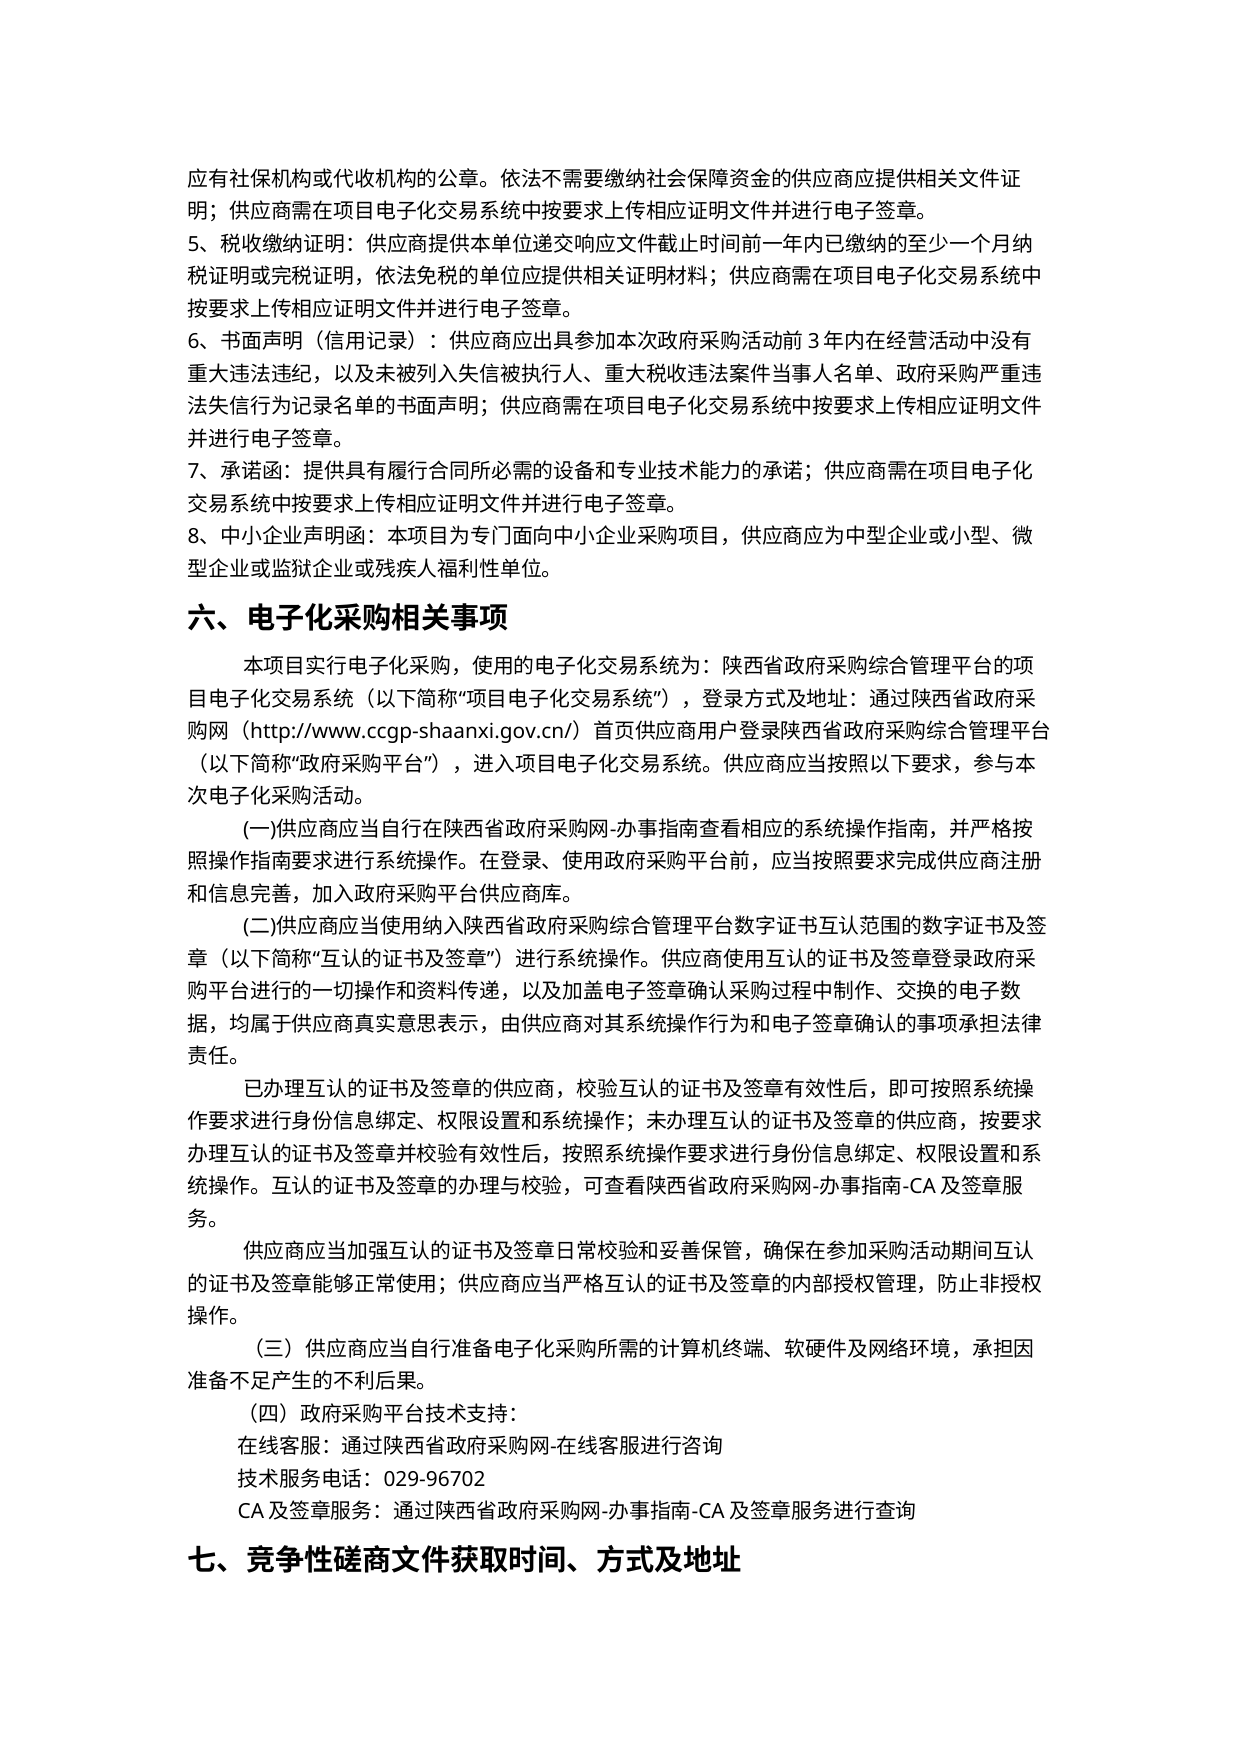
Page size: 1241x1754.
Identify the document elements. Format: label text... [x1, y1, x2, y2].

text 7、承诺函：提供具有履行合同所必需的设备和专业技术能力的承诺；供应商需在项目电子化交易系统中按要求上传相应证明文件并进行电子签章。 [187, 454, 1053, 519]
text 在线客服：通过陕西省政府采购网-在线客服进行咨询 [187, 1429, 1053, 1462]
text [187, 162, 1053, 227]
text 供应商应当加强互认的证书及签章日常校验和妥善保管，确保在参加采购活动期间互认的证书及签章能够正常使用；供应商应当严格互认的证书及签章的内部授权管理，防止非授权操作。 [187, 1234, 1053, 1332]
text 六、电子化采购相关事项 [187, 584, 1053, 649]
text 8、中小企业声明函：本项目为专门面向中小企业采购项目，供应商应为中型企业或小型、微型企业或监狱企业或残疾人福利性单位。 [187, 519, 1053, 584]
text 本项目实行电子化采购，使用的电子化交易系统为：陕西省政府采购综合管理平台的项目电子化交易系统（以下简称“项目电子化交易系统”），登录方式及地址：通过陕西省政府采购网（http://www.ccgp-shaanxi.gov.cn/）首页供应商用户登录陕西省政府采购综合管理平台（以下简称“政府采购平台”），进入项目电子化交易系统。供应商应当按照以下要求，参与本次电子化采购活动。 [187, 649, 1053, 812]
text 技术服务电话：029-96702 [187, 1462, 1053, 1494]
text (二)供应商应当使用纳入陕西省政府采购综合管理平台数字证书互认范围的数字证书及签章（以下简称“互认的证书及签章”）进行系统操作。供应商使用互认的证书及签章登录政府采购平台进行的一切操作和资料传递，以及加盖电子签章确认采购过程中制作、交换的电子数据，均属于供应商真实意思表示，由供应商对其系统操作行为和电子签章确认的事项承担法律责任。 [187, 909, 1053, 1072]
text 已办理互认的证书及签章的供应商，校验互认的证书及签章有效性后，即可按照系统操作要求进行身份信息绑定、权限设置和系统操作；未办理互认的证书及签章的供应商，按要求办理互认的证书及签章并校验有效性后，按照系统操作要求进行身份信息绑定、权限设置和系统操作。互认的证书及签章的办理与校验，可查看陕西省政府采购网-办事指南-CA及签章服务。 [187, 1072, 1053, 1234]
text （四）政府采购平台技术支持： [187, 1397, 1053, 1429]
text 5、税收缴纳证明：供应商提供本单位递交响应文件截止时间前一年内已缴纳的至少一个月纳税证明或完税证明，依法免税的单位应提供相关证明材料；供应商需在项目电子化交易系统中按要求上传相应证明文件并进行电子签章。 [187, 227, 1053, 324]
text 七、竞争性磋商文件获取时间、方式及地址 [187, 1527, 1053, 1592]
text CA及签章服务：通过陕西省政府采购网-办事指南-CA及签章服务进行查询 [187, 1494, 1053, 1527]
text 6、书面声明（信用记录）：供应商应出具参加本次政府采购活动前3年内在经营活动中没有重大违法违纪，以及未被列入失信被执行人、重大税收违法案件当事人名单、政府采购严重违法失信行为记录名单的书面声明；供应商需在项目电子化交易系统中按要求上传相应证明文件并进行电子签章。 [187, 324, 1053, 454]
text (一)供应商应当自行在陕西省政府采购网-办事指南查看相应的系统操作指南，并严格按照操作指南要求进行系统操作。在登录、使用政府采购平台前，应当按照要求完成供应商注册和信息完善，加入政府采购平台供应商库。 [187, 812, 1053, 909]
text （三）供应商应当自行准备电子化采购所需的计算机终端、软硬件及网络环境，承担因准备不足产生的不利后果。 [187, 1332, 1053, 1397]
